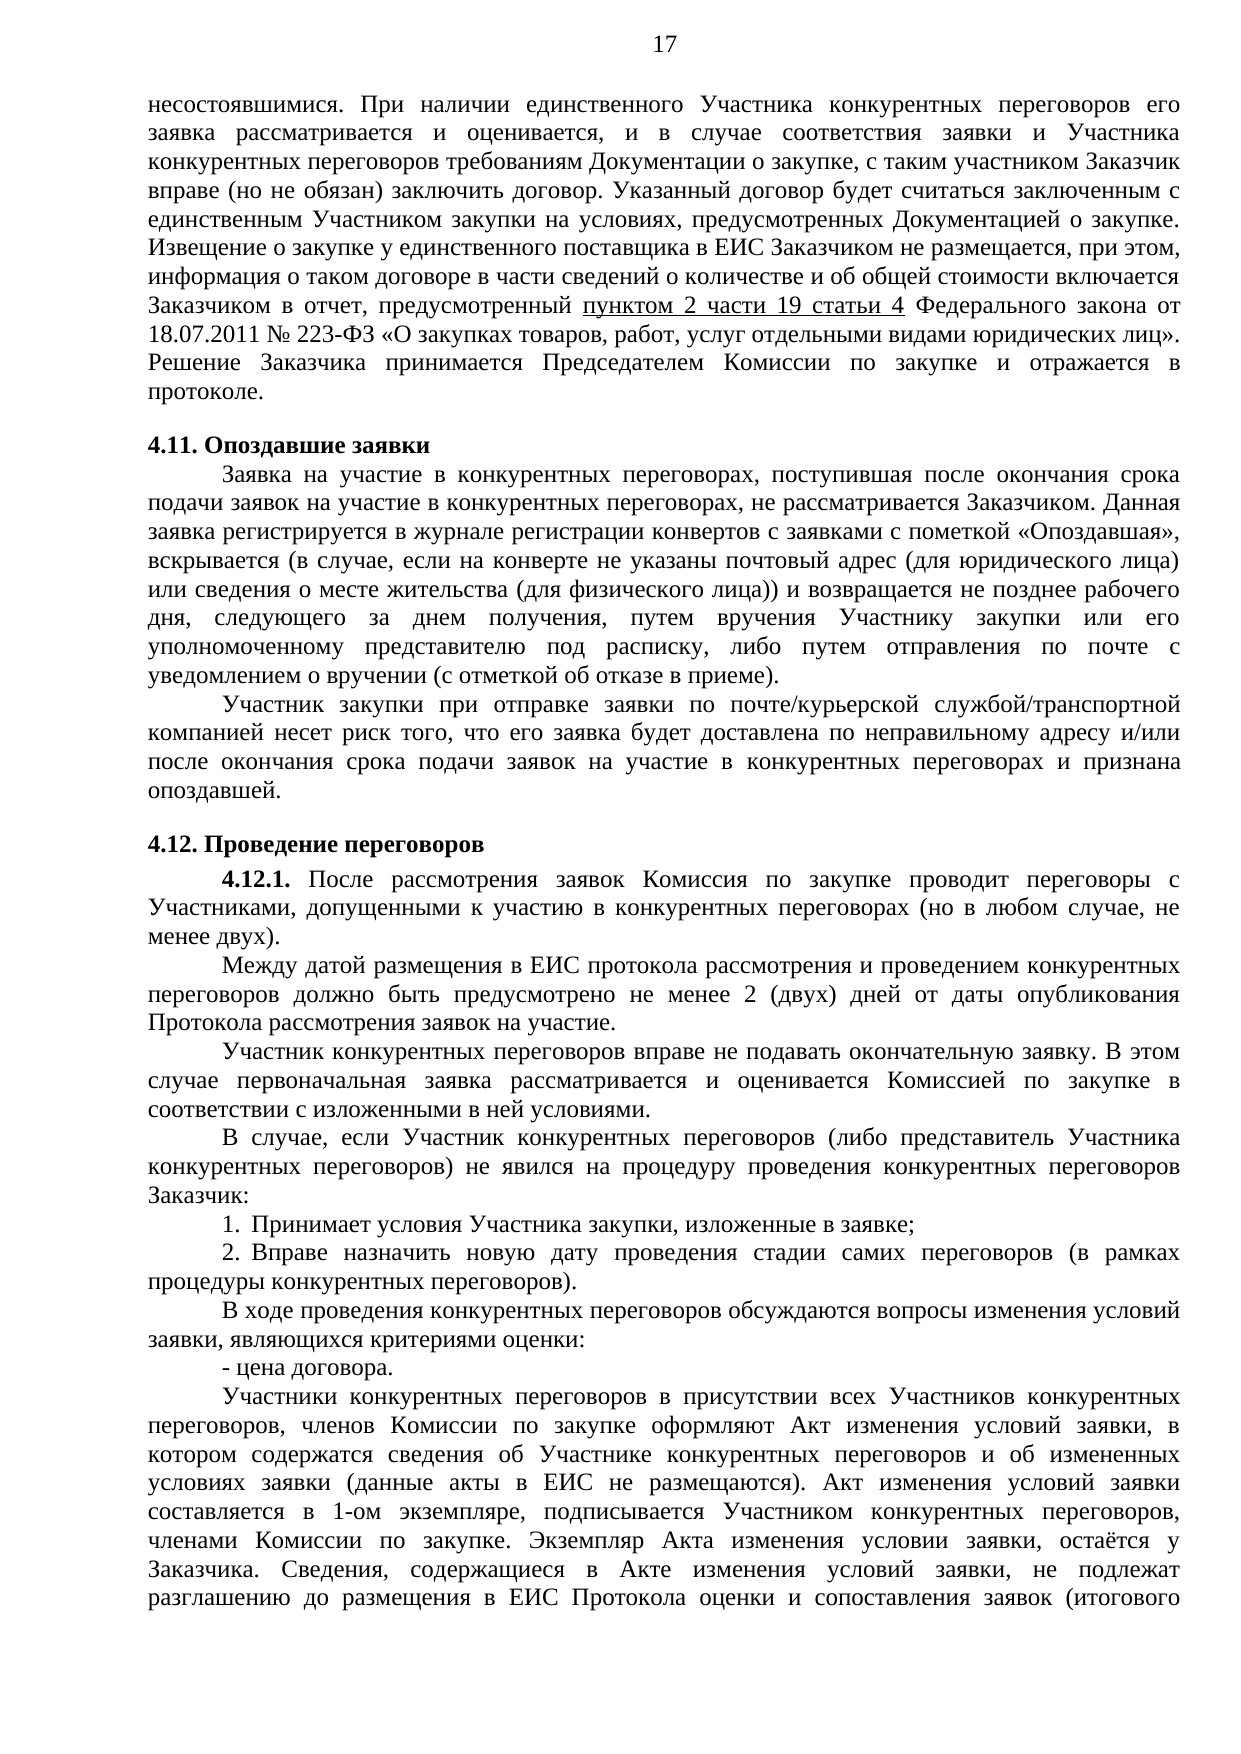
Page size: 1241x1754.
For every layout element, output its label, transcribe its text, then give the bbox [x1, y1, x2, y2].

text Между датой размещения в ЕИС протокола рассмотрения и проведением конкурентных переговоров должно быть предусмотрено не менее 2 (двух) дней от даты опубликования Протокола рассмотрения заявок на участие. [148, 950, 1181, 1036]
text - цена договора. [222, 1352, 1181, 1381]
text Участник конкурентных переговоров вправе не подавать окончательную заявку. В этом случае первоначальная заявка рассматривается и оценивается Комиссией по закупке в соответствии с изложенными в ней условиями. [148, 1036, 1181, 1122]
text Заявка на участие в конкурентных переговорах, поступившая после окончания срока подачи заявок на участие в конкурентных переговорах, не рассматривается Заказчиком. Данная заявка регистрируется в журнале регистрации конвертов с заявками с пометкой «Опоздавшая», вскрывается (в случае, если на конверте не указаны почтовый адрес (для юридического лица) или сведения о месте жительства (для физического лица)) и возвращается не позднее рабочего дня, следующего за днем получения, путем вручения Участнику закупки или его уполномоченному представителю под расписку, либо путем отправления по почте с уведомлением о вручении (с отметкой об отказе в приеме). [148, 459, 1181, 689]
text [148, 89, 1181, 405]
list Принимает условия Участника закупки, изложенные в заявке; [148, 1209, 1181, 1237]
text В ходе проведения конкурентных переговоров обсуждаются вопросы изменения условий заявки, являющихся критериями оценки: [148, 1295, 1181, 1352]
text 4.11. Опоздавшие заявки [148, 430, 1181, 459]
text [148, 1381, 1181, 1611]
text В случае, если Участник конкурентных переговоров (либо представитель Участника конкурентных переговоров) не явился на процедуру проведения конкурентных переговоров Заказчик: [148, 1122, 1181, 1209]
list Вправе назначить новую дату проведения стадии самих переговоров (в рамках процедуры конкурентных переговоров). [148, 1237, 1181, 1295]
text Участник закупки при отправке заявки по почте/курьерской службой/транспортной компанией несет риск того, что его заявка будет доставлена по неправильному адресу и/или после окончания срока подачи заявок на участие в конкурентных переговорах и признана опоздавшей. [148, 689, 1181, 804]
text 4.12.1. После рассмотрения заявок Комиссия по закупке проводит переговоры с Участниками, допущенными к участию в конкурентных переговорах (но в любом случае, не менее двух). [148, 864, 1181, 950]
text 4.12. Проведение переговоров [148, 829, 1181, 857]
